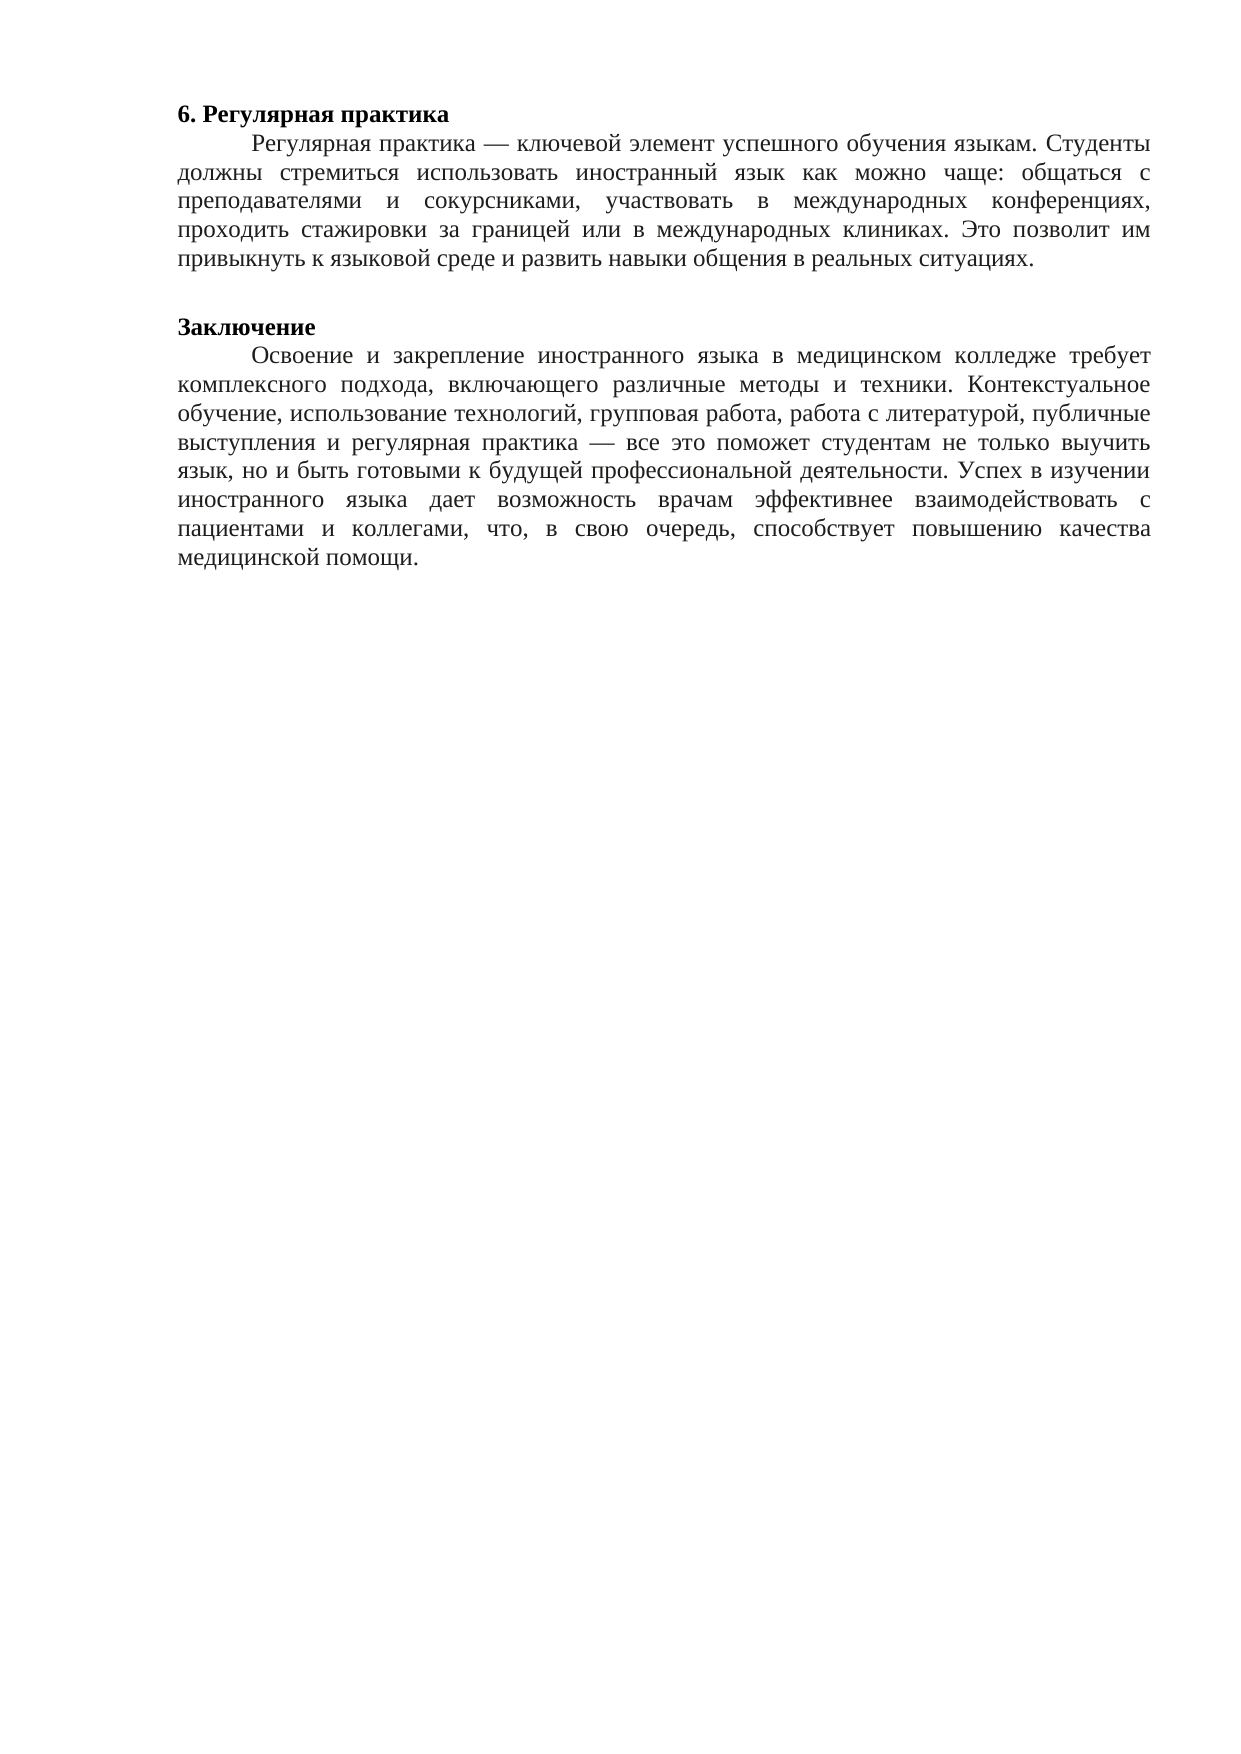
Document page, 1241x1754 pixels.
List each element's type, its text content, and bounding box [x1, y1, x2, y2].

text Освоение и закрепление иностранного языка в медицинском колледже требует комплексного подхода, включающего различные методы и техники. Контекстуальное обучение, использование технологий, групповая работа, работа с литературой, публичные выступления и регулярная практика — все это поможет студентам не только выучить язык, но и быть готовыми к будущей профессиональной деятельности. Успех в изучении иностранного языка дает возможность врачам эффективнее взаимодействовать с пациентами и коллегами, что, в свою очередь, способствует повышению качества медицинской помощи. [177, 340, 1152, 570]
text Регулярная практика — ключевой элемент успешного обучения языкам. Студенты должны стремиться использовать иностранный язык как можно чаще: общаться с преподавателями и сокурсниками, участвовать в международных конференциях, проходить стажировки за границей или в международных клиниках. Это позволит им привыкнуть к языковой среде и развить навыки общения в реальных ситуациях. [177, 128, 1152, 272]
text 6. Регулярная практика [177, 59, 1152, 128]
text Заключение [177, 272, 1152, 340]
